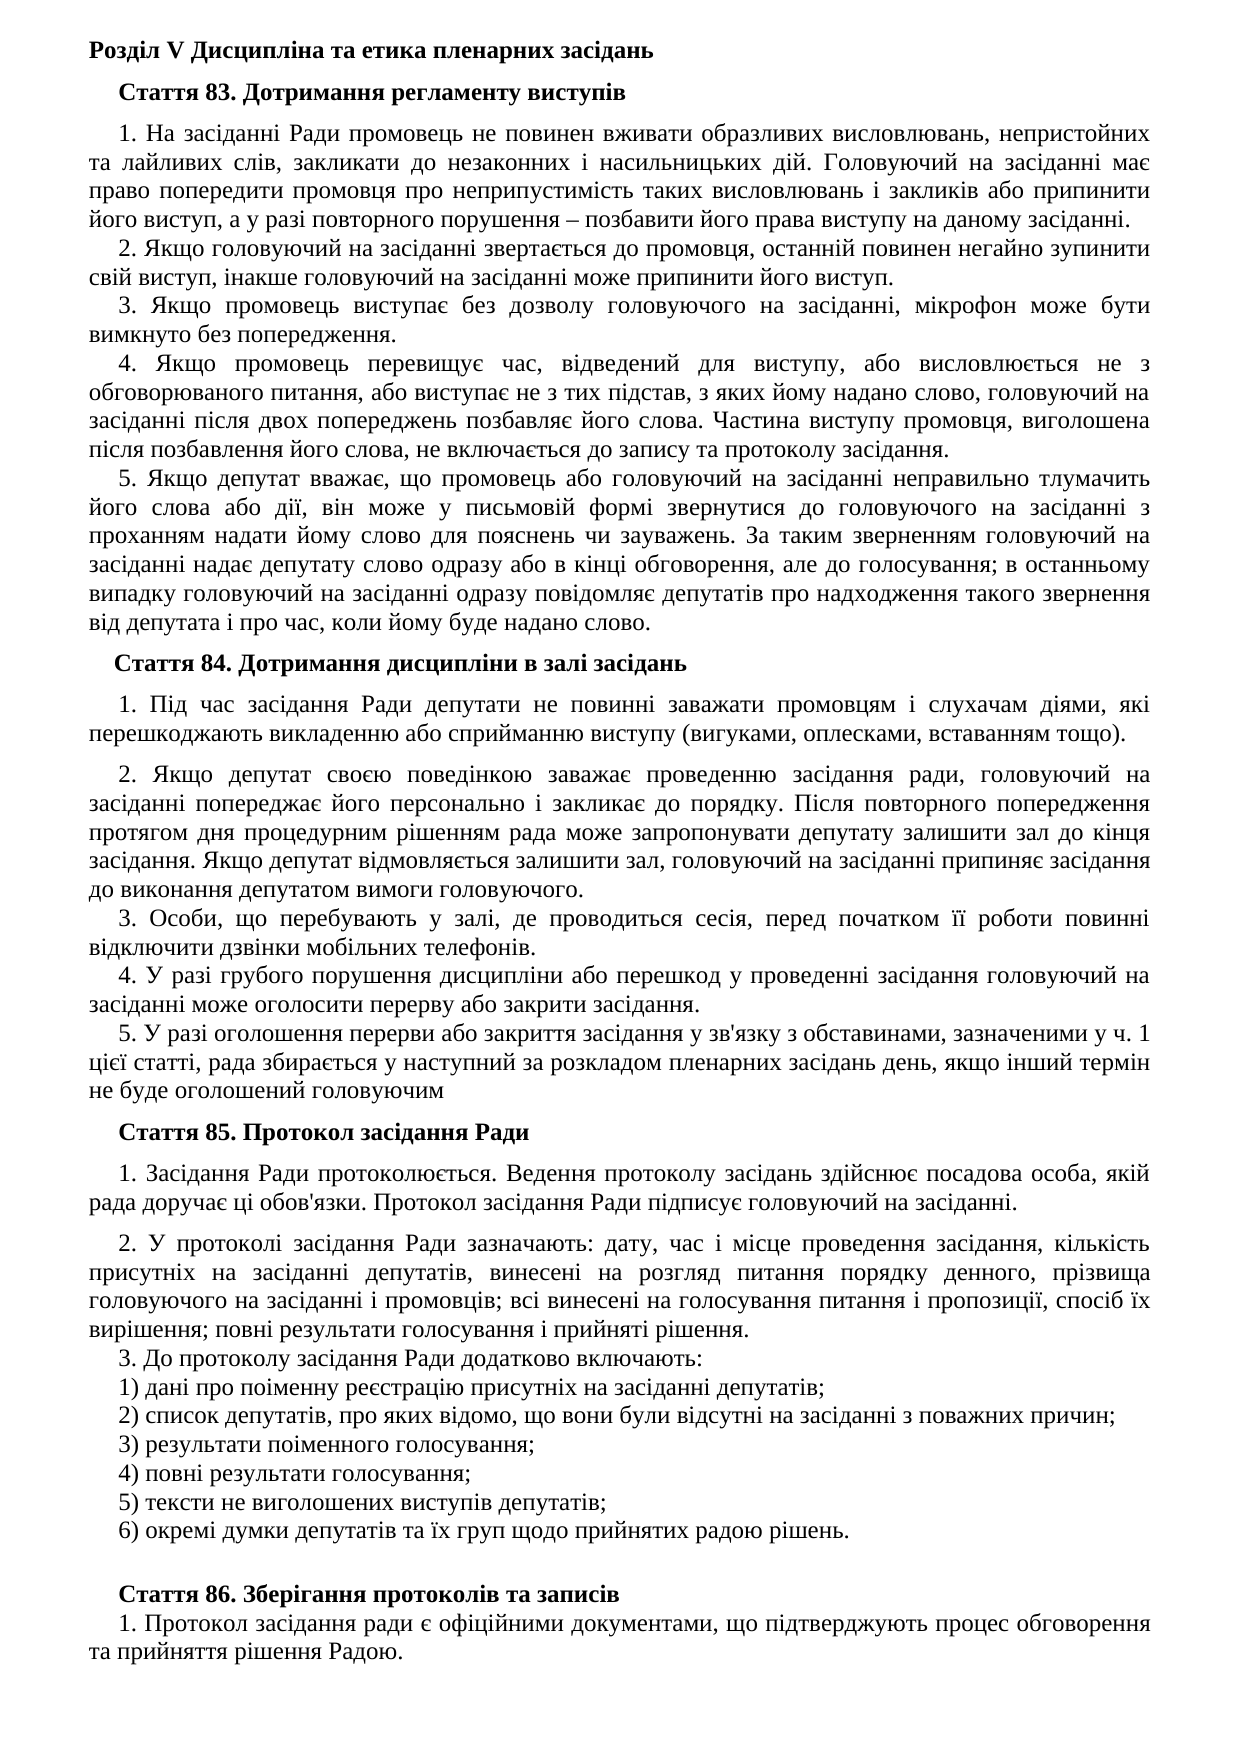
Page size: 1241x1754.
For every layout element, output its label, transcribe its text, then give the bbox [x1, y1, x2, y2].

text 1. Протокол засідання ради є офіційними документами, що підтверджують процес обговорення та прийняття рішення Радою. [89, 1608, 1152, 1665]
text Розділ V Дисципліна та етика пленарних засідань [89, 35, 1152, 64]
text 3) результати поіменного голосування; [89, 1429, 1152, 1458]
text 5. У разі оголошення перерви або закриття засідання у зв'язку з обставинами, зазначеними у ч. 1 цієї статті, рада збирається у наступний за розкладом пленарних засідань день, якщо інший термін не буде оголошений головуючим [89, 1018, 1152, 1104]
text 3. Особи, що перебувають у залі, де проводиться сесія, перед початком її роботи повинні відключити дзвінки мобільних телефонів. [89, 903, 1152, 960]
text Стаття 84. Дотримання дисципліни в залі засідань [89, 648, 1152, 677]
text 5) тексти не виголошених виступів депутатів; [89, 1487, 1152, 1515]
text 5. Якщо депутат вважає, що промовець або головуючий на засіданні неправильно тлумачить його слова або дії, він може у письмовій формі звернутися до головуючого на засіданні з проханням надати йому слово для пояснень чи зауважень. За таким зверненням головуючий на засіданні надає депутату слово одразу або в кінці обговорення, але до голосування; в останньому випадку головуючий на засіданні одразу повідомляє депутатів про надходження такого звернення від депутата і про час, коли йому буде надано слово. [89, 463, 1152, 635]
text 1. Під час засідання Ради депутати не повинні заважати промовцям і слухачам діями, які перешкоджають викладенню або сприйманню виступу (вигуками, оплесками, вставанням тощо). [89, 689, 1152, 747]
text 2. У протоколі засідання Ради зазначають: дату, час і місце проведення засідання, кількість присутніх на засіданні депутатів, винесені на розгляд питання порядку денного, прізвища головуючого на засіданні і промовців; всі винесені на голосування питання і пропозиції, спосіб їх вирішення; повні результати голосування і прийняті рішення. [89, 1228, 1152, 1343]
text 6) окремі думки депутатів та їх груп щодо прийнятих радою рішень. [89, 1515, 1152, 1544]
text 2. Якщо головуючий на засіданні звертається до промовця, останній повинен негайно зупинити свій виступ, інакше головуючий на засіданні може припинити його виступ. [89, 233, 1152, 290]
text 2. Якщо депутат своєю поведінкою заважає проведенню засідання ради, головуючий на засіданні попереджає його персонально і закликає до порядку. Після повторного попередження протягом дня процедурним рішенням рада може запропонувати депутату залишити зал до кінця засідання. Якщо депутат відмовляється залишити зал, головуючий на засіданні припиняє засідання до виконання депутатом вимоги головуючого. [89, 759, 1152, 903]
text 3. Якщо промовець виступає без дозволу головуючого на засіданні, мікрофон може бути вимкнуто без попередження. [89, 290, 1152, 348]
text 1. На засіданні Ради промовець не повинен вживати образливих висловлювань, непристойних та лайливих слів, закликати до незаконних і насильницьких дій. Головуючий на засіданні має право попередити промовця про неприпустимість таких висловлювань і закликів або припинити його виступ, а у разі повторного порушення – позбавити його права виступу на даному засіданні. [89, 118, 1152, 233]
text Стаття 83. Дотримання регламенту виступів [89, 77, 1152, 105]
text Стаття 86. Зберігання протоколів та записів [118, 1579, 1152, 1608]
text 2) список депутатів, про яких відомо, що вони були відсутні на засіданні з поважних причин; [89, 1400, 1152, 1429]
text 1. Засідання Ради протоколюється. Ведення протоколу засідань здійснює посадова особа, якій рада доручає ці обов'язки. Протокол засідання Ради підписує головуючий на засіданні. [89, 1158, 1152, 1215]
text 4. У разі грубого порушення дисципліни або перешкод у проведенні засідання головуючий на засіданні може оголосити перерву або закрити засідання. [89, 960, 1152, 1018]
text 4) повні результати голосування; [89, 1458, 1152, 1487]
text 3. До протоколу засідання Ради додатково включають: [89, 1343, 1152, 1372]
text 4. Якщо промовець перевищує час, відведений для виступу, або висловлюється не з обговорюваного питання, або виступає не з тих підстав, з яких йому надано слово, головуючий на засіданні після двох попереджень позбавляє його слова. Частина виступу промовця, виголошена після позбавлення його слова, не включається до запису та протоколу засідання. [89, 348, 1152, 463]
text 1) дані про поіменну реєстрацію присутніх на засіданні депутатів; [89, 1372, 1152, 1400]
text Стаття 85. Протокол засідання Ради [89, 1117, 1152, 1145]
